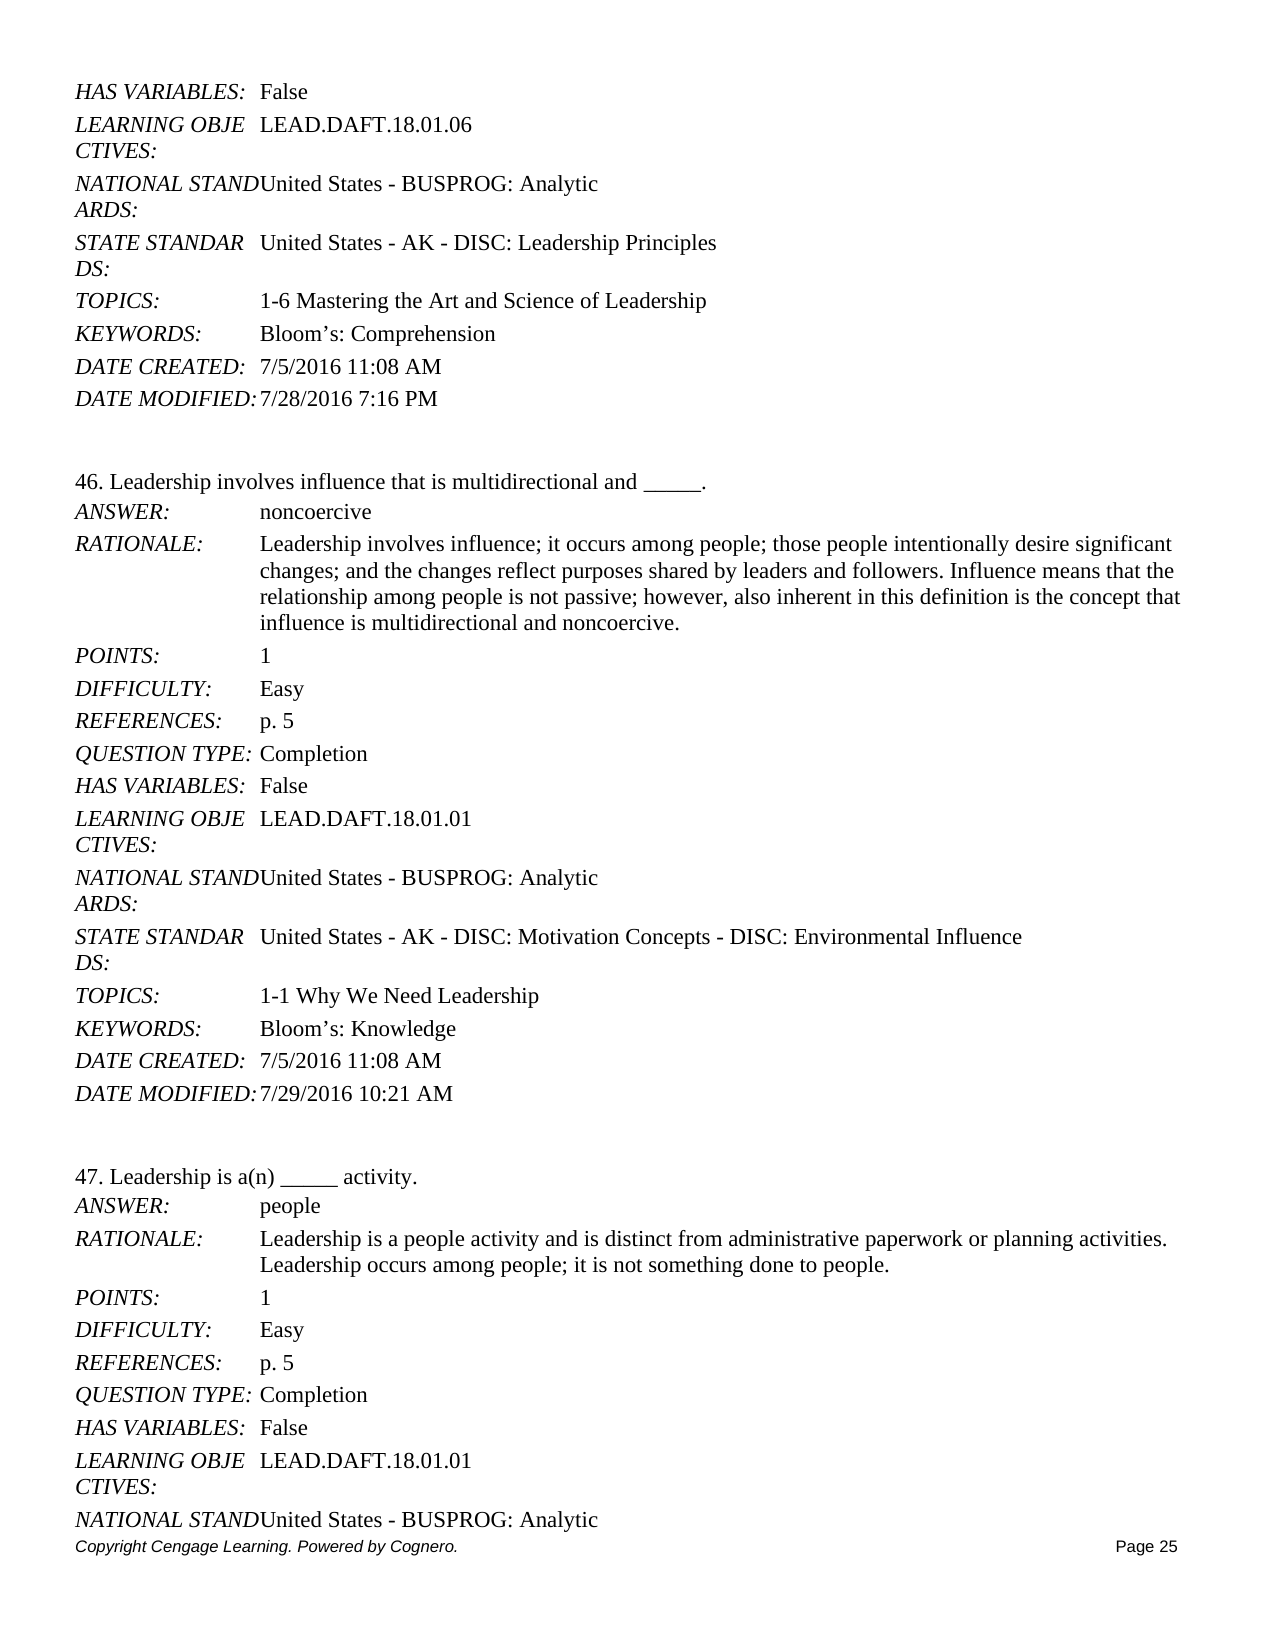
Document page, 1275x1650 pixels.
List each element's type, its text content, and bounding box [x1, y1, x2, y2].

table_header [75, 75, 1200, 441]
table_header 46. Leadership involves influence that is multidirectional and _____. [75, 468, 1200, 1136]
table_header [75, 1163, 1200, 1535]
